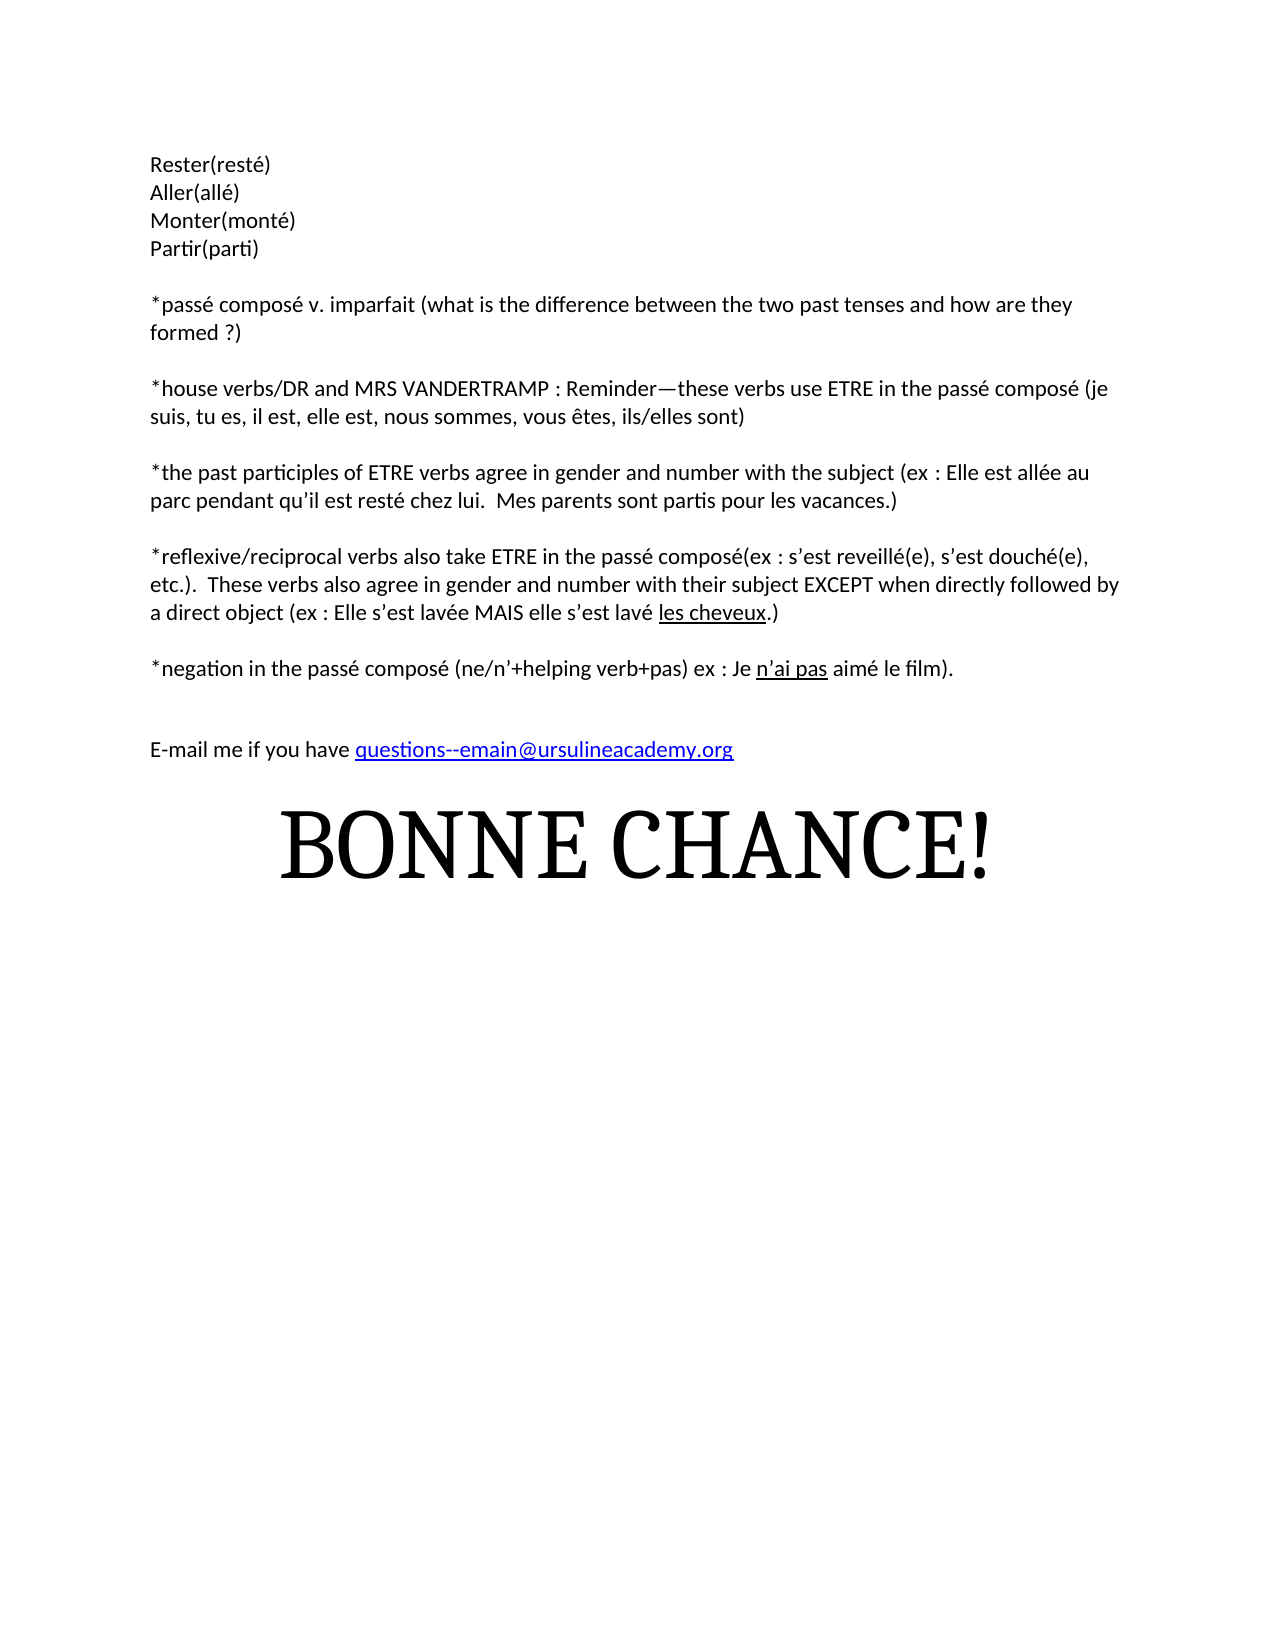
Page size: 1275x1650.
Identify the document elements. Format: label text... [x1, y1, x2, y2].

text BONNE CHANCE! [150, 788, 1125, 903]
text Aller(allé) [150, 178, 1125, 206]
text Monter(monté) [150, 206, 1125, 234]
text *reflexive/reciprocal verbs also take ETRE in the passé composé(ex : s’est reveillé(e), s’est douché(e), etc.). These verbs also agree in gender and number with their subject EXCEPT when directly followed by a direct object (ex : Elle s’est lavée MAIS elle s’est lavé les cheveux.) [150, 542, 1125, 626]
text *passé composé v. imparfait (what is the difference between the two past tenses and how are they formed ?) [150, 290, 1125, 346]
text Partir(parti) [150, 234, 1125, 262]
text Rester(resté) [150, 150, 1125, 178]
text *house verbs/DR and MRS VANDERTRAMP : Reminder—these verbs use ETRE in the passé composé (je suis, tu es, il est, elle est, nous sommes, vous êtes, ils/elles sont) [150, 374, 1125, 430]
text E-mail me if you have questions--emain@ursulineacademy.org [150, 735, 1125, 763]
text *the past participles of ETRE verbs agree in gender and number with the subject (ex : Elle est allée au parc pendant qu’il est resté chez lui. Mes parents sont partis pour les vacances.) [150, 458, 1125, 514]
text *negation in the passé composé (ne/n’+helping verb+pas) ex : Je n’ai pas aimé le film). [150, 654, 1125, 682]
